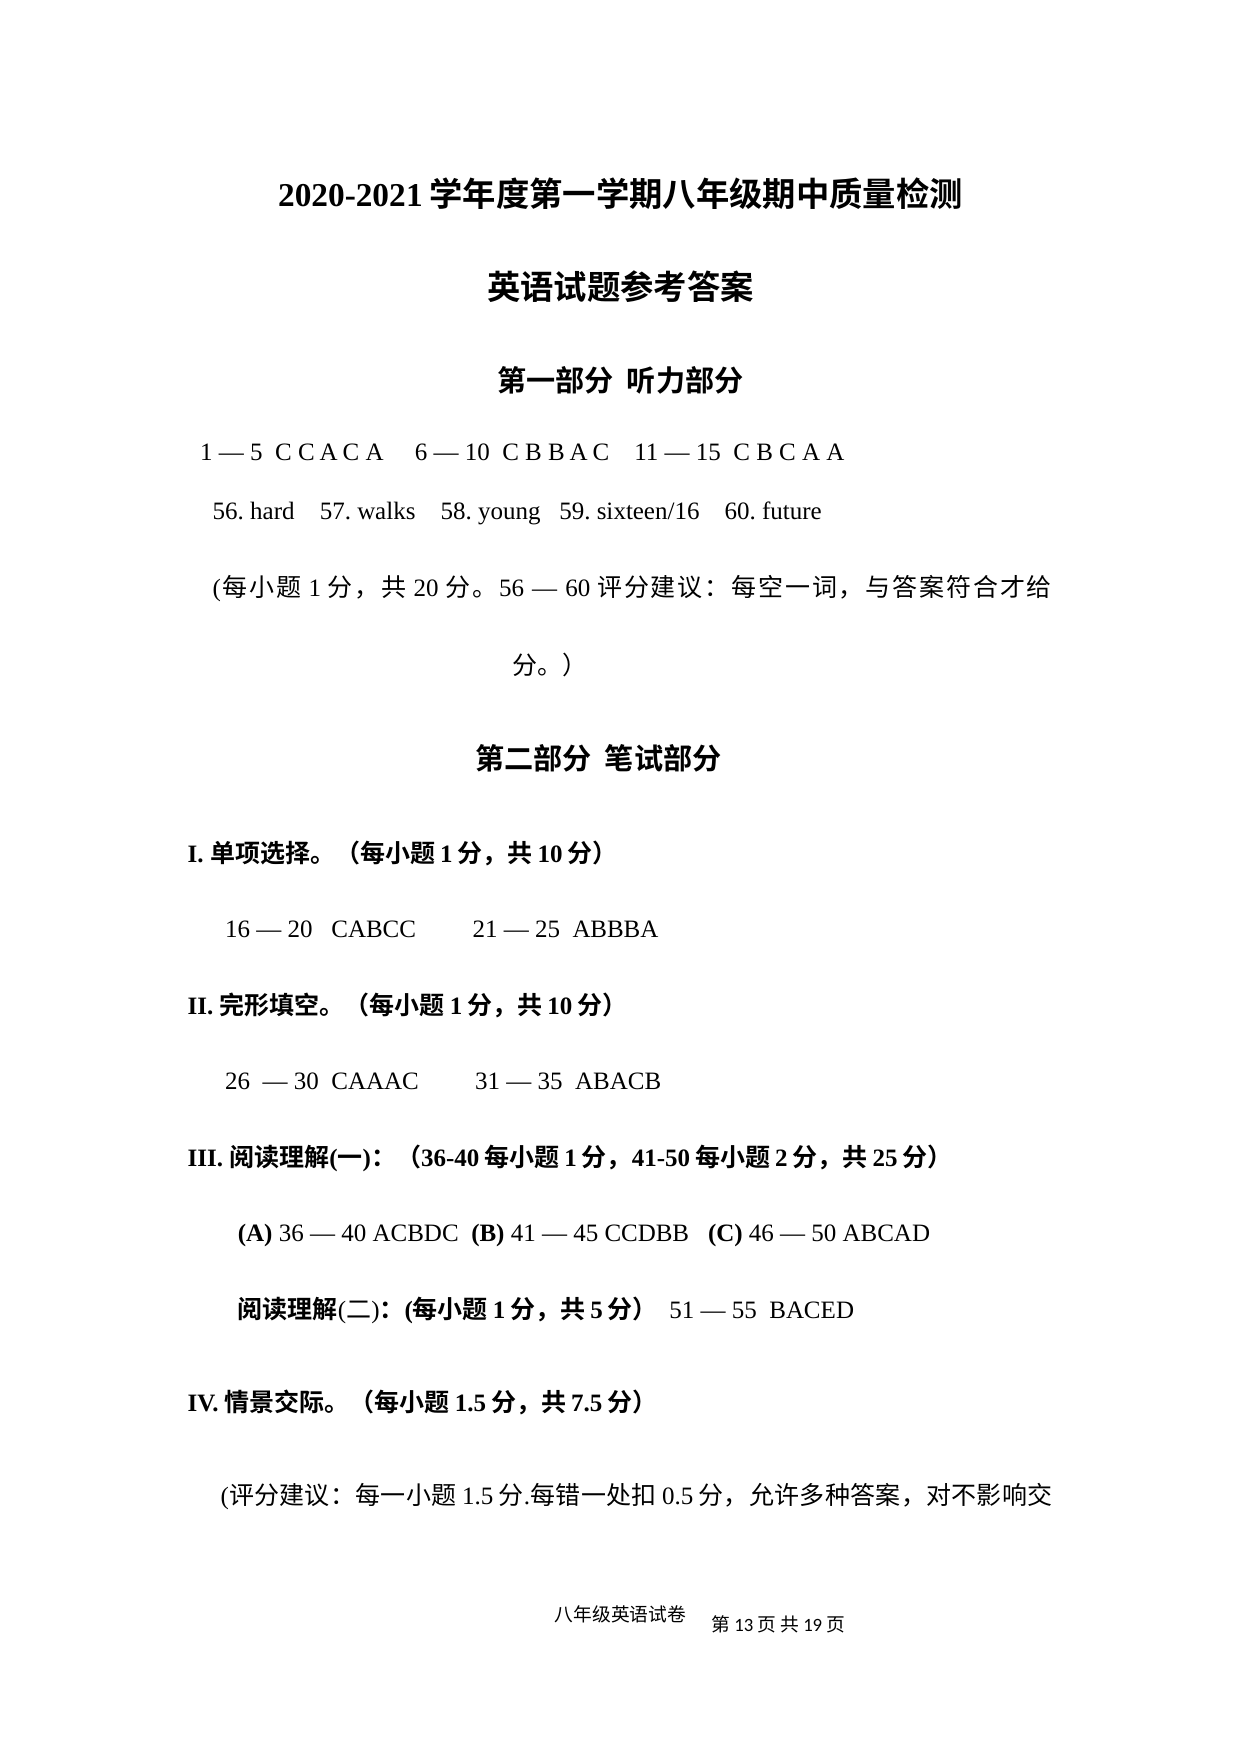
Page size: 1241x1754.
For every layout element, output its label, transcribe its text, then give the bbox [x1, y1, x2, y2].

text 16 — 20 CABCC 21 — 25 ABBBA [187, 912, 1053, 944]
text II. 完形填空。（每小题1分，共10分） [187, 971, 1053, 1036]
text I. 单项选择。（每小题1分，共10分） [187, 819, 1053, 884]
text 第一部分 听力部分 [187, 346, 1053, 411]
text 英语试题参考答案 [187, 253, 1053, 318]
text (A) 36 — 40 ACBDC (B) 41 — 45 CCDBB (C) 46 — 50 ABCAD [187, 1216, 1053, 1248]
text IV. 情景交际。（每小题1.5分，共7.5分） [187, 1368, 1053, 1433]
text (每小题1分，共20分。56 — 60评分建议：每空一词，与答案符合才给分。） [212, 553, 1053, 696]
text 1 — 5 C C A C A 6 — 10 C B B A C 11 — 15 C B C A A [187, 435, 1053, 468]
text 阅读理解(二)：(每小题1分，共5分） 51 — 55 BACED [187, 1275, 1053, 1340]
text 第二部分 笔试部分 [475, 724, 1053, 789]
text III. 阅读理解(一)：（36-40每小题1分，41-50每小题2分，共25分） [187, 1123, 1053, 1188]
text 2020-2021学年度第一学期八年级期中质量检测 [187, 160, 1053, 225]
list — 30 CAAAC 31 — 35 ABACB [225, 1064, 1053, 1096]
text 56. hard 57. walks 58. young 59. sixteen/16 60. future [187, 494, 1053, 527]
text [220, 1461, 1053, 1526]
